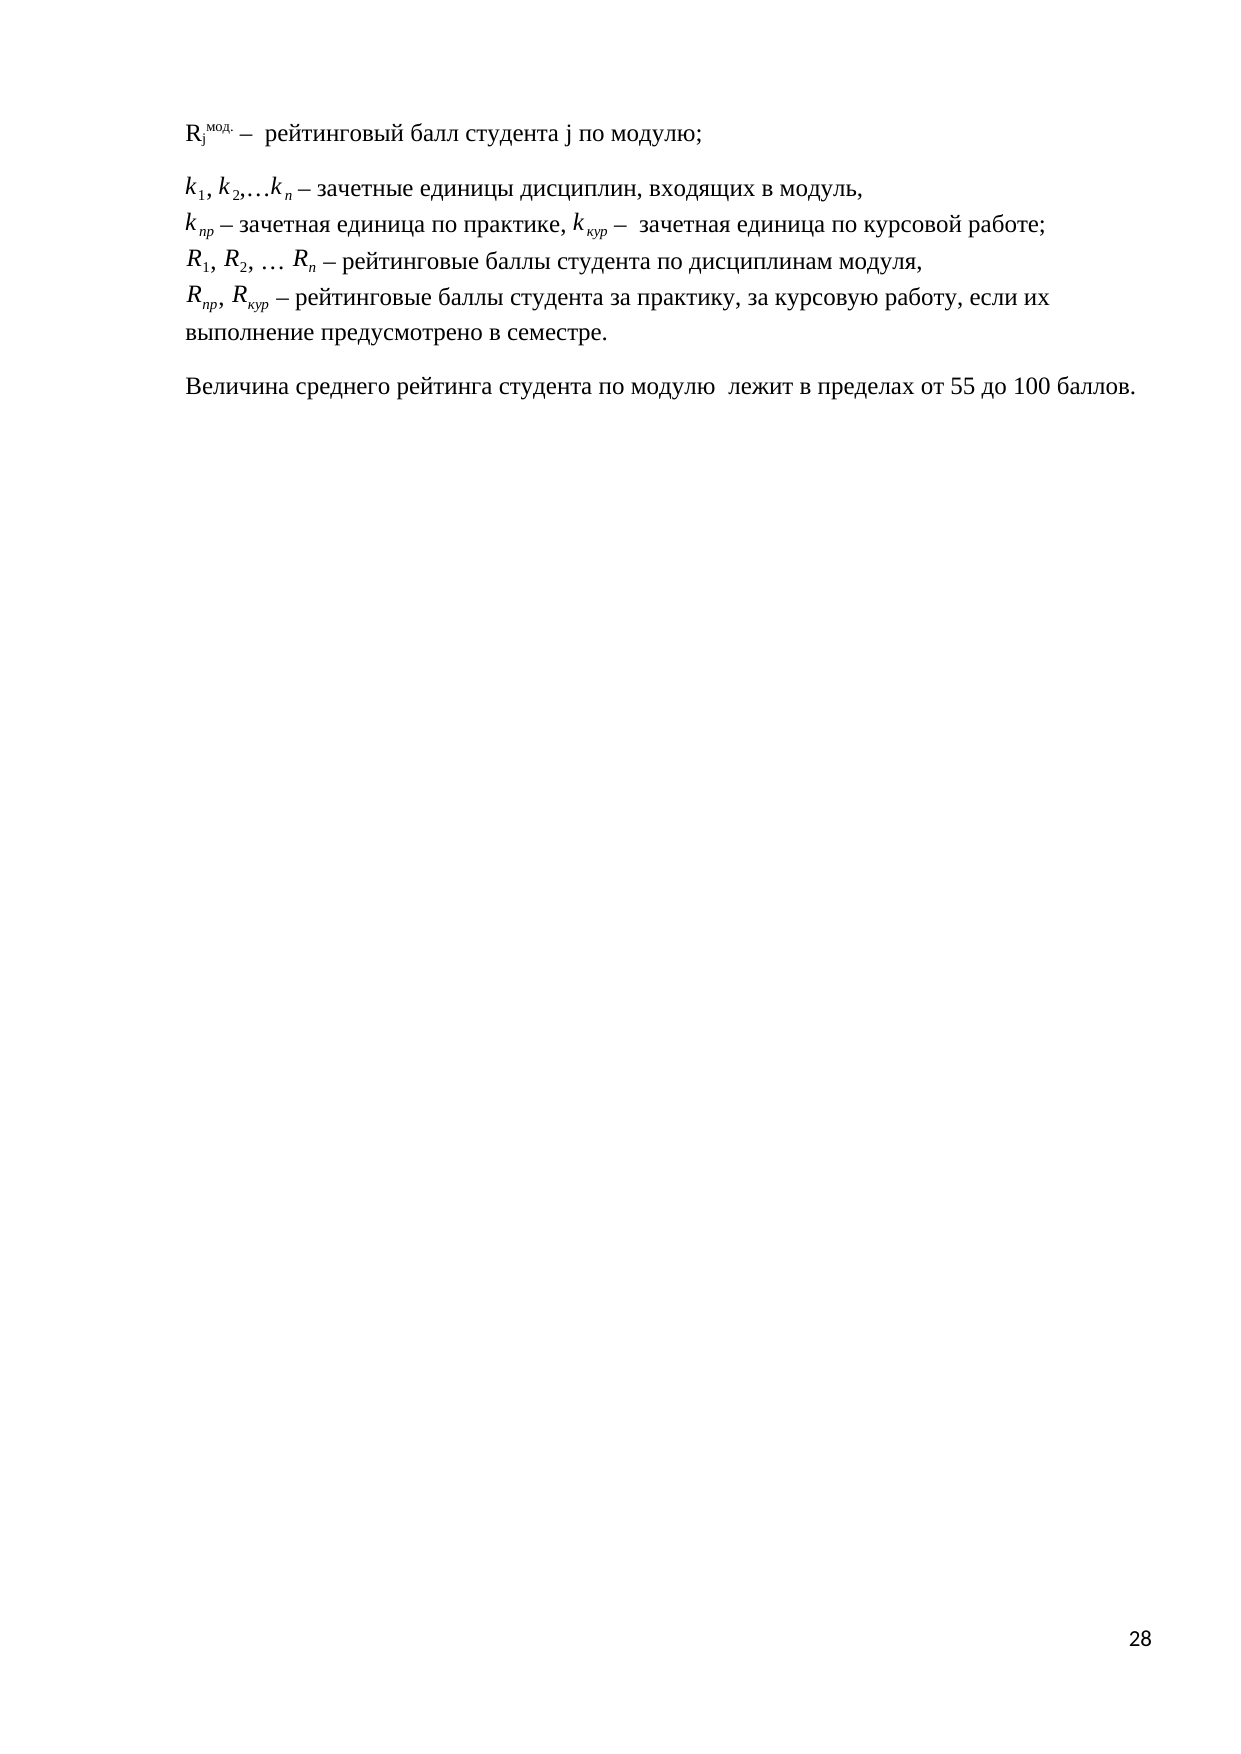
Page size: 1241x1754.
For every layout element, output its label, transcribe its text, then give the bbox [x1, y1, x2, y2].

text , , … – рейтинговые баллы студента по дисциплинам модуля, [185, 244, 1152, 276]
text , ,… – зачетные единицы дисциплин, входящих в модуль, [185, 172, 1152, 204]
text Rjмод. – рейтинговый балл студента j по модулю; [185, 118, 1152, 147]
text Величина среднего рейтинга студента по модулю лежит в пределах от 55 до 100 баллов. [185, 371, 1152, 399]
text , – рейтинговые баллы студента за практику, за курсовую работу, если их выполнение предусмотрено в семестре. [185, 281, 1152, 346]
text – зачетная единица по практике, – зачетная единица по курсовой работе; [185, 208, 1152, 240]
